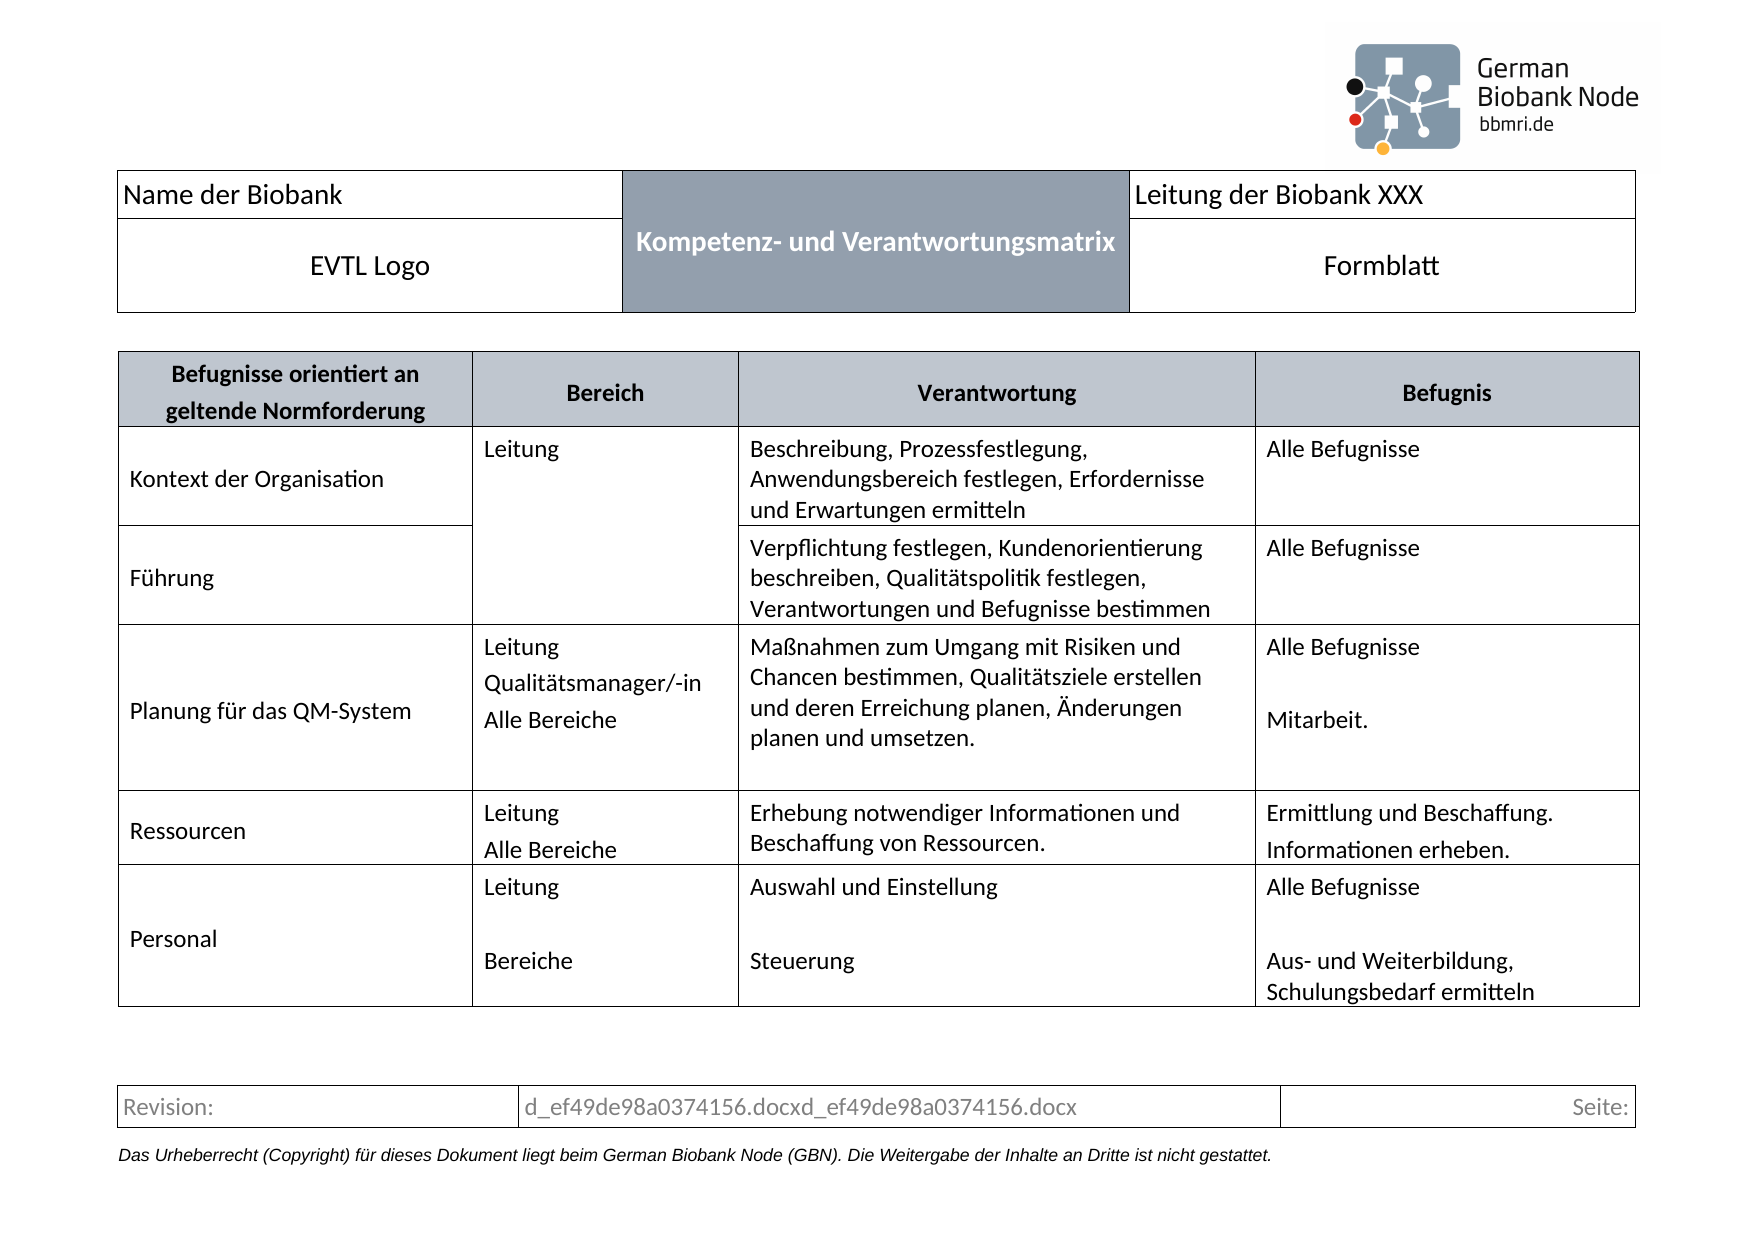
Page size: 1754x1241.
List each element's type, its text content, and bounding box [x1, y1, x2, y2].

table_cell Auswahl und Einstellung Steuerung [739, 865, 1255, 1006]
table_cell Beschreibung, Prozessfestlegung, Anwendungsbereich festlegen, Erfordernisse und Erwartungen ermitteln [739, 427, 1255, 525]
picture [1325, 22, 1661, 174]
table_cell Planung für das QM-System [119, 625, 472, 790]
table_cell Alle Befugnisse [1256, 526, 1639, 623]
table_header Bereich [473, 352, 738, 426]
table_cell Leitung Qualitätsmanager/-in Alle Bereiche [473, 625, 738, 790]
table_cell Kontext der Organisation [119, 427, 472, 525]
table_cell Leitung Bereiche [473, 865, 738, 1006]
table_cell Erhebung notwendiger Informationen und Beschaffung von Ressourcen. [739, 791, 1255, 864]
table_cell Führung [119, 526, 472, 623]
table_cell Personal [119, 865, 472, 1006]
table_cell Alle Befugnisse [1256, 427, 1639, 525]
table_header Verantwortung [739, 352, 1255, 426]
table_cell Alle Befugnisse Mitarbeit. [1256, 625, 1639, 790]
table_cell Maßnahmen zum Umgang mit Risiken und Chancen bestimmen, Qualitätsziele erstellen und deren Erreichung planen, Änderungen planen und umsetzen. [739, 625, 1255, 790]
table_cell Alle Befugnisse Aus- und Weiterbildung, Schulungsbedarf ermitteln [1256, 865, 1639, 1006]
table_cell Verpflichtung festlegen, Kundenorientierung beschreiben, Qualitätspolitik festlegen, Verantwortungen und Befugnisse bestimmen [739, 526, 1255, 623]
table_cell Ermittlung und Beschaffung. Informationen erheben. [1256, 791, 1639, 864]
table_cell Leitung [473, 427, 738, 623]
table_cell Leitung Alle Bereiche [473, 791, 738, 864]
table_cell Ressourcen [119, 791, 472, 864]
table_header Befugnisse orientiert an geltende Normforderung [119, 352, 472, 426]
table_header Befugnis [1256, 352, 1639, 426]
